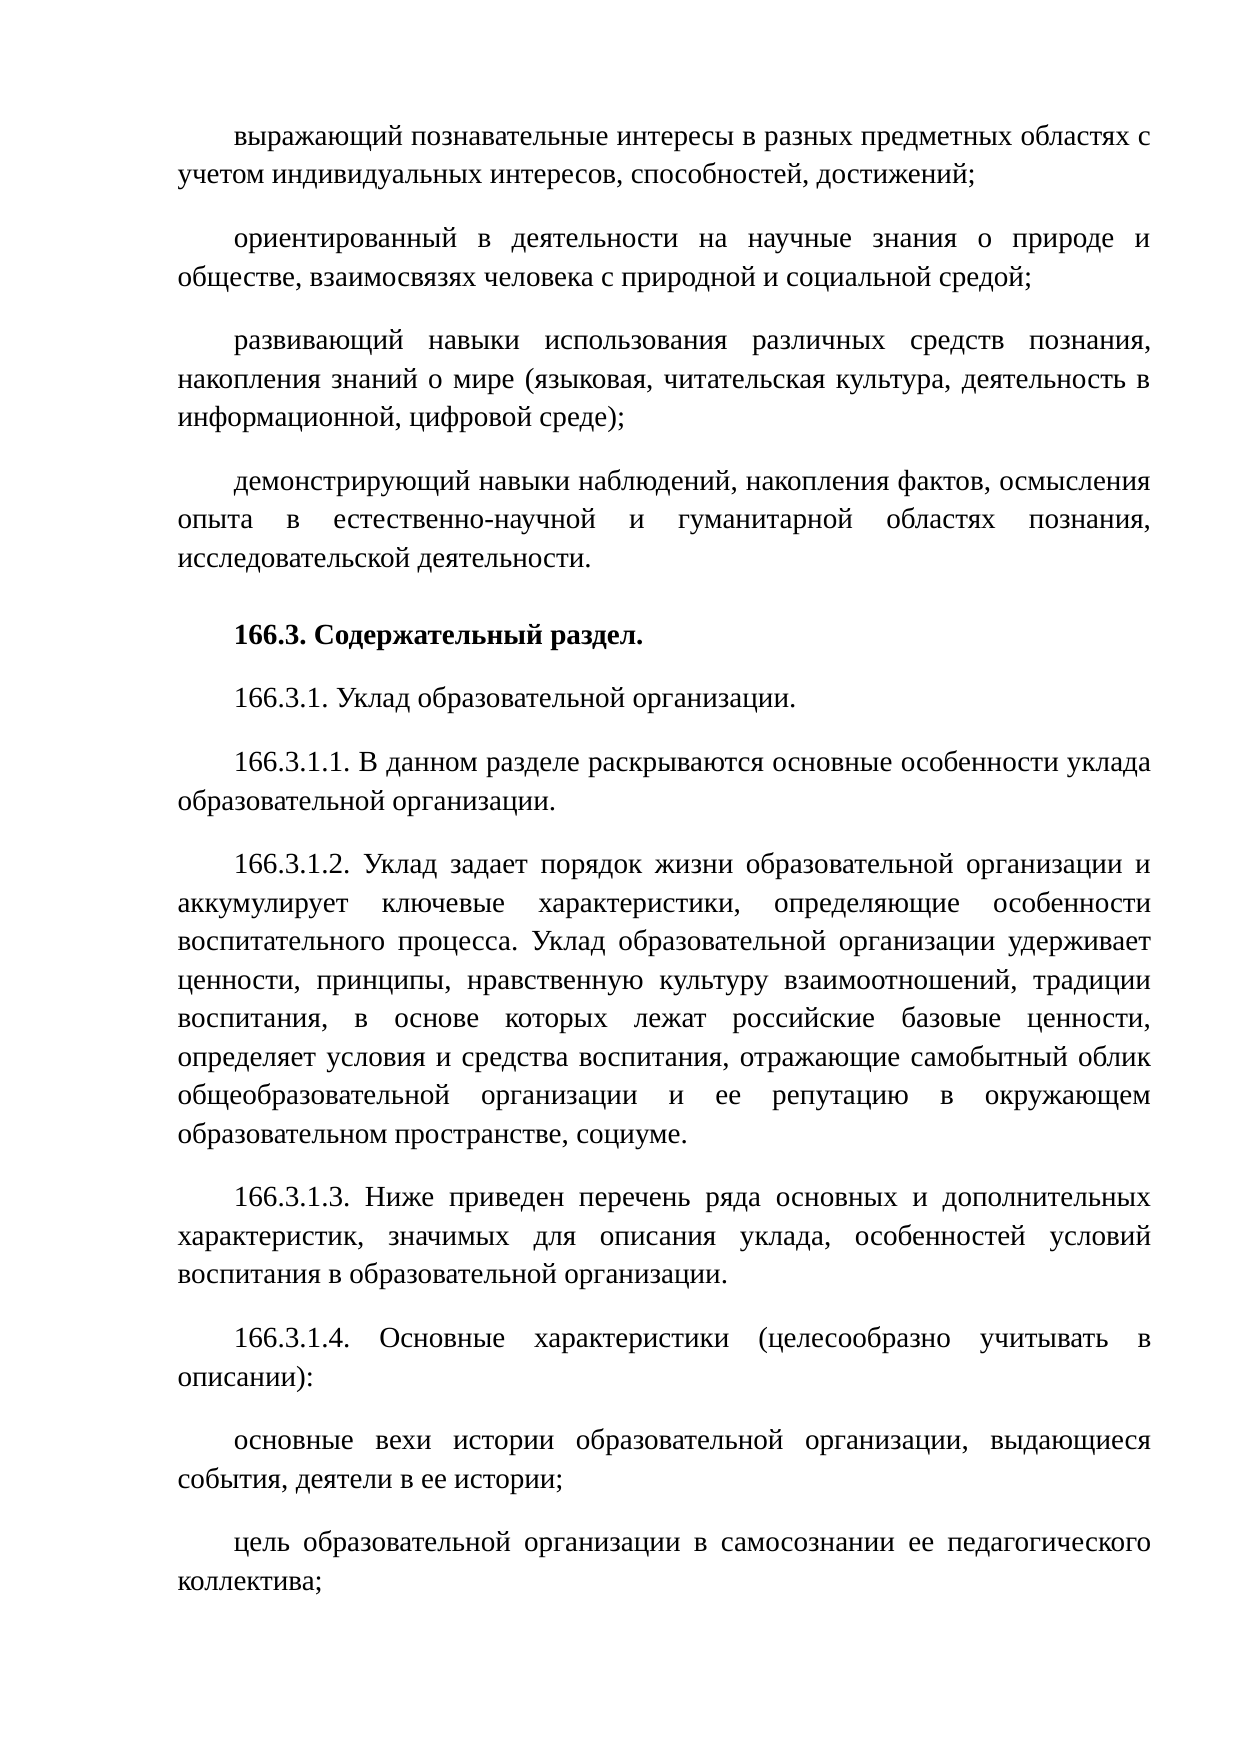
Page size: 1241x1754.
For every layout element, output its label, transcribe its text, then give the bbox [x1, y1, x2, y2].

text ориентированный в деятельности на научные знания о природе и обществе, взаимосвязях человека с природной и социальной средой; [177, 220, 1152, 292]
text демонстрирующий навыки наблюдений, накопления фактов, осмысления опыта в естественно-научной и гуманитарной областях познания, исследовательской деятельности. [177, 463, 1152, 573]
text 166.3.1.2. Уклад задает порядок жизни образовательной организации и аккумулирует ключевые характеристики, определяющие особенности воспитательного процесса. Уклад образовательной организации удерживает ценности, принципы, нравственную культуру взаимоотношений, традиции воспитания, в основе которых лежат российские базовые ценности, определяет условия и средства воспитания, отражающие самобытный облик общеобразовательной организации и ее репутацию в окружающем образовательном пространстве, социуме. [177, 846, 1152, 1149]
text 166.3.1. Уклад образовательной организации. [177, 681, 1152, 714]
text 166.3.1.1. В данном разделе раскрываются основные особенности уклада образовательной организации. [177, 744, 1152, 816]
text 166.3.1.4. Основные характеристики (целесообразно учитывать в описании): [177, 1320, 1152, 1392]
title 166.3. Содержательный раздел. [177, 617, 1152, 651]
text выражающий познавательные интересы в разных предметных областях с учетом индивидуальных интересов, способностей, достижений; [177, 118, 1152, 190]
text основные вехи истории образовательной организации, выдающиеся события, деятели в ее истории; [177, 1422, 1152, 1494]
text развивающий навыки использования различных средств познания, накопления знаний о мире (языковая, читательская культура, деятельность в информационной, цифровой среде); [177, 322, 1152, 433]
text 166.3.1.3. Ниже приведен перечень ряда основных и дополнительных характеристик, значимых для описания уклада, особенностей условий воспитания в образовательной организации. [177, 1179, 1152, 1290]
text цель образовательной организации в самосознании ее педагогического коллектива; [177, 1524, 1152, 1596]
